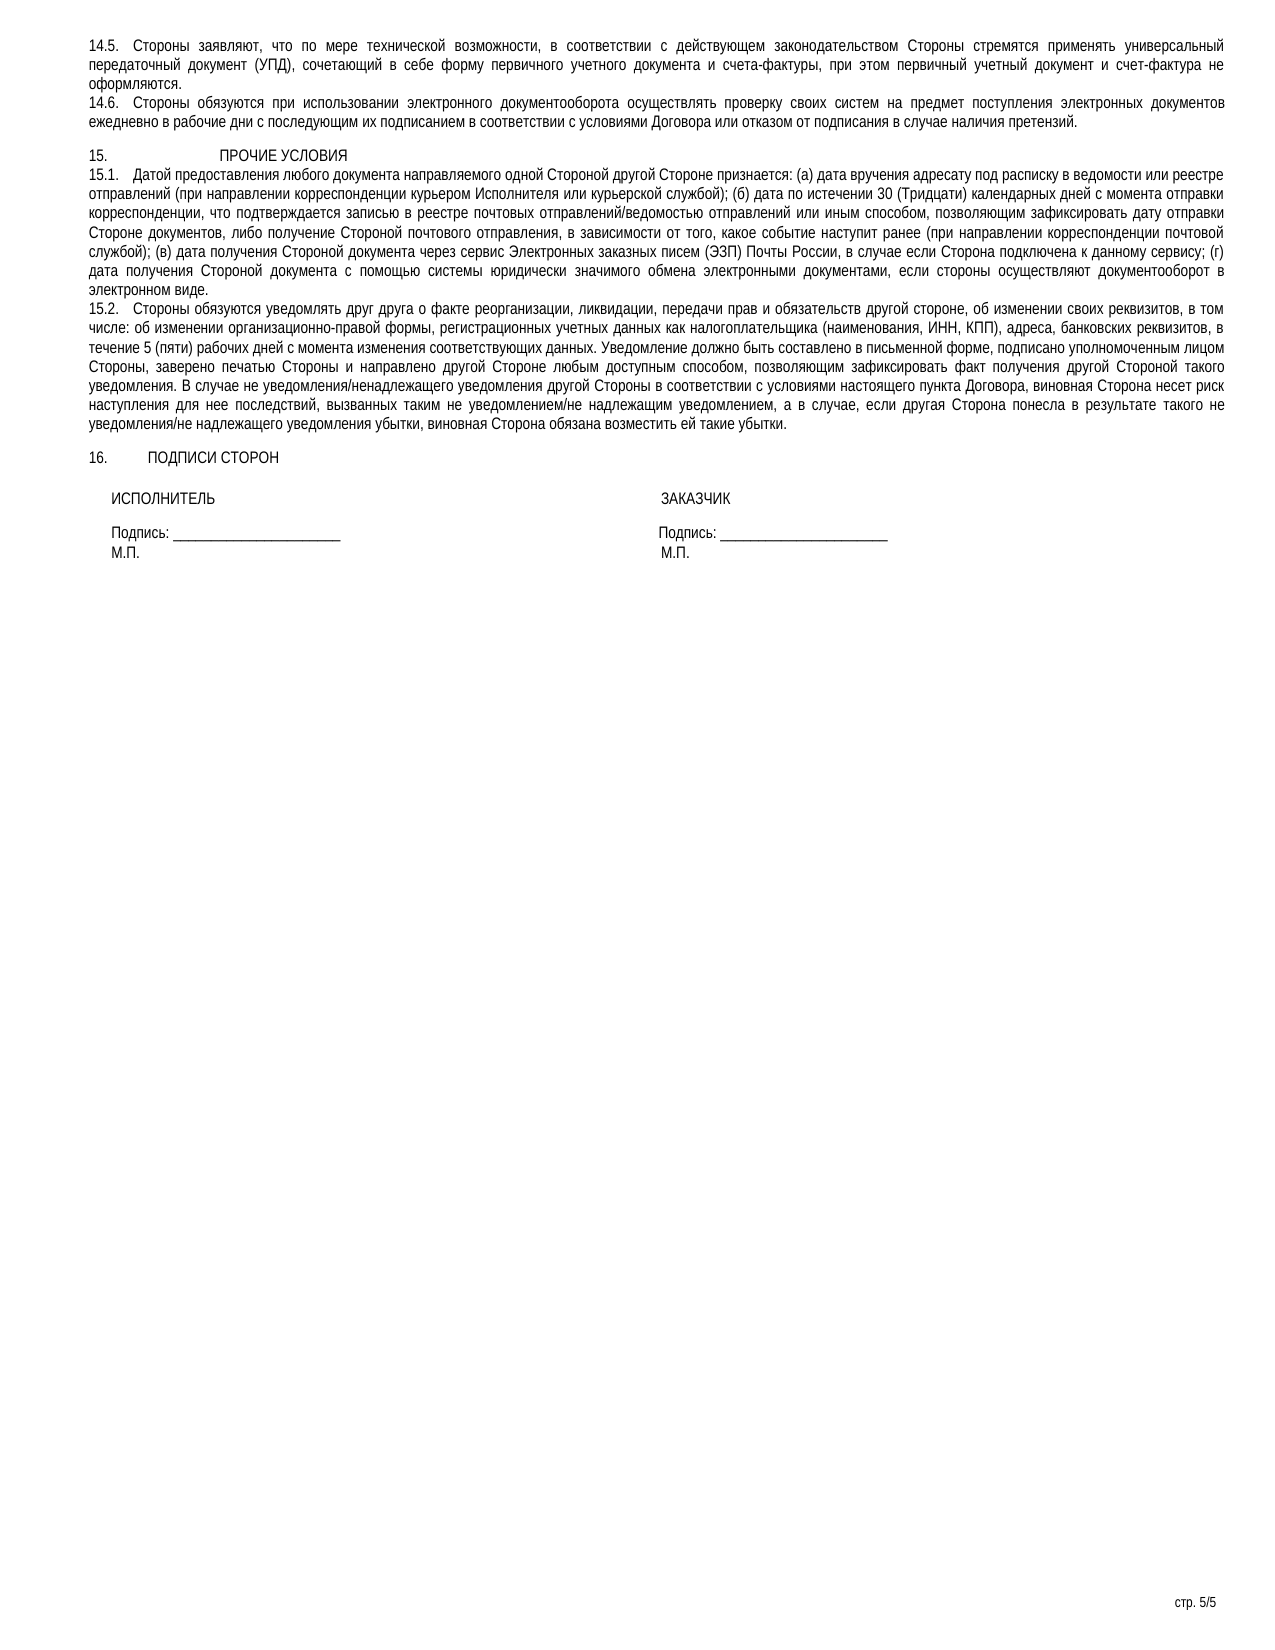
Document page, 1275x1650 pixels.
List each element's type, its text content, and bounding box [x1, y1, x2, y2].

list Стороны обязуются уведомлять друг друга о факте реорганизации, ликвидации, передачи прав и обязательств другой стороне, об изменении своих реквизитов, в том числе: об изменении организационно-правой формы, регистрационных учетных данных как налогоплательщика (наименования, ИНН, КПП), адреса, банковских реквизитов, в течение 5 (пяти) рабочих дней с момента изменения соответствующих данных. Уведомление должно быть составлено в письменной форме, подписано уполномоченным лицом Стороны, заверено печатью Стороны и направлено другой Стороне любым доступным способом, позволяющим зафиксировать факт получения другой Стороной такого уведомления. В случае не уведомления/ненадлежащего уведомления другой Стороны в соответствии с условиями настоящего пункта Договора, виновная Сторона несет риск наступления для нее последствий, вызванных таким не уведомлением/не надлежащим уведомлением, а в случае, если другая Сторона понесла в результате такого не уведомления/не надлежащего уведомления убытки, виновная Сторона обязана возместить ей такие убытки. [88, 299, 1226, 433]
list подписи Сторон [88, 448, 1216, 467]
table_cell Подпись: ______________________ М.П. [605, 508, 1153, 686]
list Стороны заявляют, что по мере технической возможности, в соответствии с действующем законодательством Стороны стремятся применять универсальный передаточный документ (УПД), сочетающий в себе форму первичного учетного документа и счета-фактуры, при этом первичный учетный документ и счет-фактура не оформляются. [88, 35, 1226, 93]
list ПРОЧИЕ УСЛОВИЯ [88, 146, 1226, 165]
table_header ЗАКАЗЧИК [605, 470, 1153, 508]
table_cell Подпись: ______________________ М.П. [100, 508, 605, 686]
list Датой предоставления любого документа направляемого одной Стороной другой Стороне признается: (а) дата вручения адресату под расписку в ведомости или реестре отправлений (при направлении корреспонденции курьером Исполнителя или курьерской службой); (б) дата по истечении 30 (Тридцати) календарных дней с момента отправки корреспонденции, что подтверждается записью в реестре почтовых отправлений/ведомостью отправлений или иным способом, позволяющим зафиксировать дату отправки Стороне документов, либо получение Стороной почтового отправления, в зависимости от того, какое событие наступит ранее (при направлении корреспонденции почтовой службой); (в) дата получения Стороной документа через сервис Электронных заказных писем (ЭЗП) Почты России, в случае если Сторона подключена к данному сервису; (г) дата получения Стороной документа с помощью системы юридически значимого обмена электронными документами, если стороны осуществляют документооборот в электронном виде. [88, 165, 1226, 299]
table_header ИСПОЛНИТЕЛЬ [100, 470, 605, 508]
list Стороны обязуются при использовании электронного документооборота осуществлять проверку своих систем на предмет поступления электронных документов ежедневно в рабочие дни с последующим их подписанием в соответствии с условиями Договора или отказом от подписания в случае наличия претензий. [88, 93, 1226, 131]
